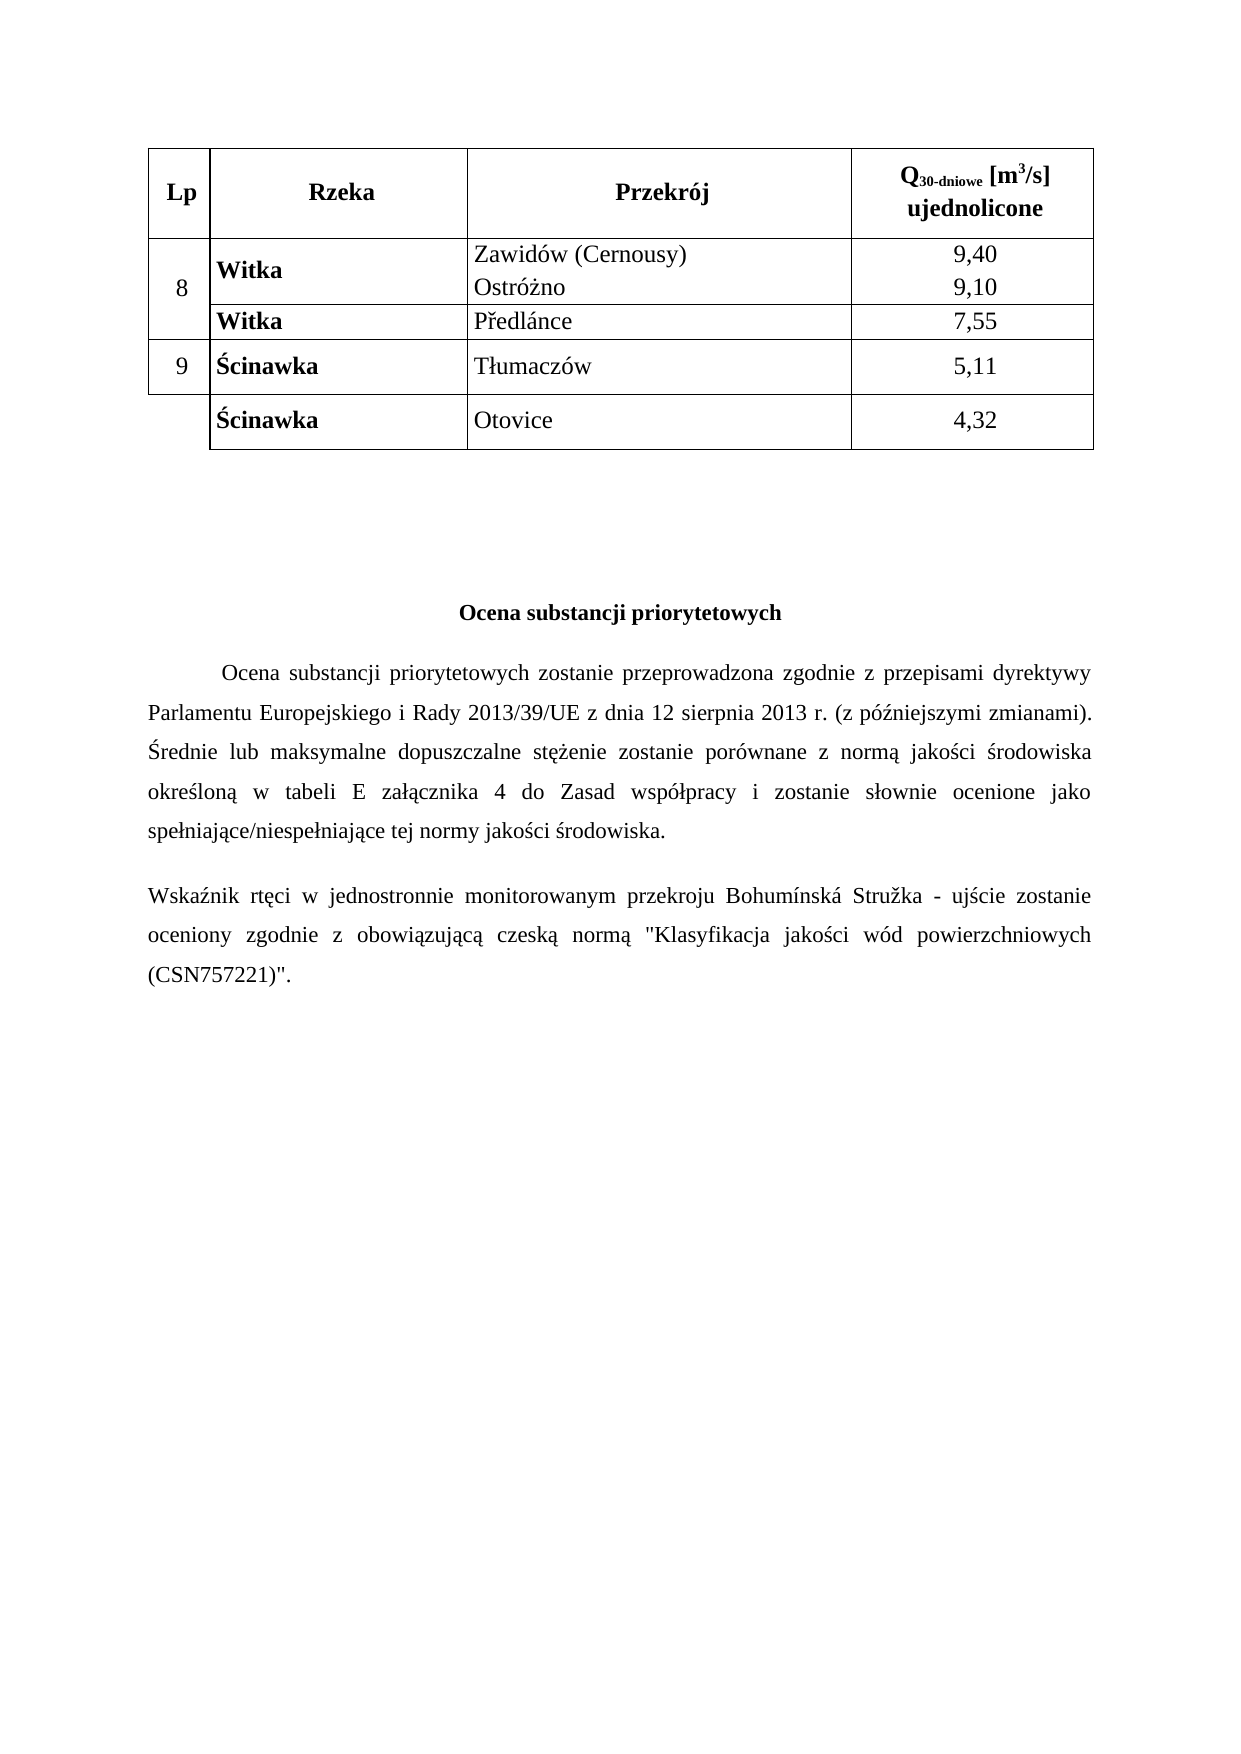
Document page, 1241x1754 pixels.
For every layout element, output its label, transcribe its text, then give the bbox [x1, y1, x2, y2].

text Ocena substancji priorytetowych zostanie przeprowadzona zgodnie z przepisami dyrektywy Parlamentu Europejskiego i Rady 2013/39/UE z dnia 12 sierpnia 2013 r. (z późniejszymi zmianami). Średnie lub maksymalne dopuszczalne stężenie zostanie porównane z normą jakości środowiska określoną w tabeli E załącznika 4 do Zasad współpracy i zostanie słownie ocenione jako spełniające/niespełniające tej normy jakości środowiska. [148, 659, 1093, 843]
table_cell 7,55 [852, 305, 1093, 339]
table_header Q30-dniowe [m3/s] ujednolicone [852, 149, 1093, 238]
table_cell 9 [149, 340, 209, 394]
table_cell 9,40 9,10 [852, 239, 1093, 304]
table_cell 8 [149, 239, 209, 339]
table_header Lp [149, 149, 209, 238]
table_cell Předlánce [468, 305, 851, 339]
table_header Rzeka [211, 149, 467, 238]
table_cell Zawidów (Cernousy) Ostróżno [468, 239, 851, 304]
table_cell Otovice [468, 395, 851, 449]
table_cell Ścinawka [211, 340, 467, 394]
table_cell Tłumaczów [468, 340, 851, 394]
table_cell Witka [211, 305, 467, 339]
text Ocena substancji priorytetowych [148, 599, 1093, 625]
table_header Przekrój [468, 149, 851, 238]
table_cell Ścinawka [211, 395, 467, 449]
table_cell 5,11 [852, 340, 1093, 394]
table_cell 4,32 [852, 395, 1093, 449]
table_cell Witka [211, 239, 467, 304]
text Wskaźnik rtęci w jednostronnie monitorowanym przekroju Bohumínská Stružka - ujście zostanie oceniony zgodnie z obowiązującą czeską normą "Klasyfikacja jakości wód powierzchniowych (CSN757221)". [148, 882, 1093, 987]
